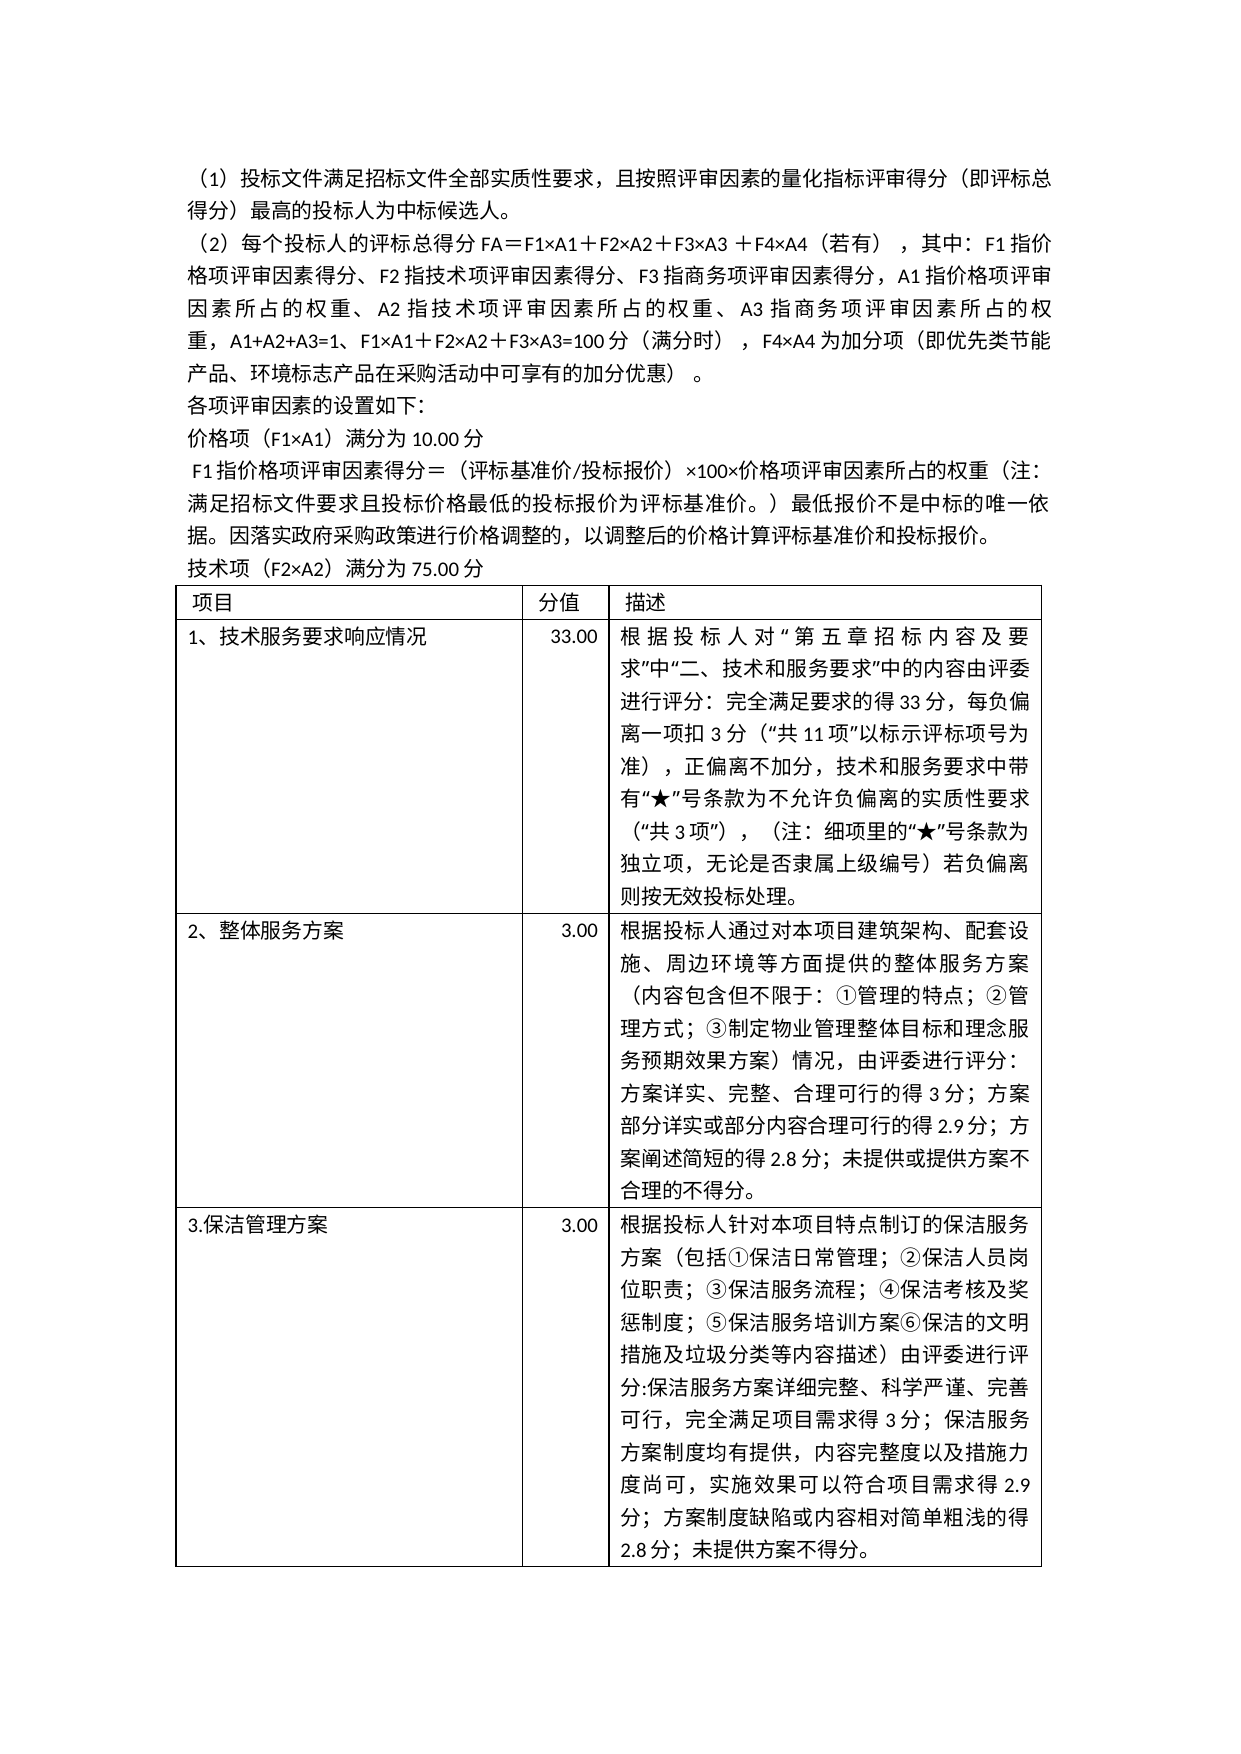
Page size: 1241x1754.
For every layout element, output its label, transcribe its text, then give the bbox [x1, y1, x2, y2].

text 技术项（F2×A2）满分为75.00分 [187, 552, 1053, 584]
text （1）投标文件满足招标文件全部实质性要求，且按照评审因素的量化指标评审得分（即评标总得分）最高的投标人为中标候选人。 [187, 162, 1053, 227]
table_cell 3.00 [523, 1208, 608, 1566]
table_cell 3.00 [523, 914, 608, 1207]
table_cell 根据投标人针对本项目特点制订的保洁服务方案（包括①保洁日常管理；②保洁人员岗位职责；③保洁服务流程；④保洁考核及奖惩制度；⑤保洁服务培训方案⑥保洁的文明措施及垃圾分类等内容描述）由评委进行评分:保洁服务方案详细完整、科学严谨、完善可行，完全满足项目需求得3分；保洁服务方案制度均有提供，内容完整度以及措施力度尚可，实施效果可以符合项目需求得2.9分；方案制度缺陷或内容相对简单粗浅的得2.8分；未提供方案不得分。 [610, 1208, 1041, 1566]
text F1指价格项评审因素得分＝（评标基准价/投标报价）×100×价格项评审因素所占的权重（注：满足招标文件要求且投标价格最低的投标报价为评标基准价。）最低报价不是中标的唯一依据。因落实政府采购政策进行价格调整的，以调整后的价格计算评标基准价和投标报价。 [187, 454, 1053, 552]
table_cell 根据投标人对“第五章招标内容及要求”中“二、技术和服务要求”中的内容由评委进行评分：完全满足要求的得33分，每负偏离一项扣3分（“共11项”以标示评标项号为准），正偏离不加分，技术和服务要求中带有“★”号条款为不允许负偏离的实质性要求（“共3项”），（注：细项里的“★”号条款为独立项，无论是否隶属上级编号）若负偏离则按无效投标处理。 [610, 620, 1041, 913]
text 价格项（F1×A1）满分为10.00分 [187, 422, 1053, 454]
table_cell 2、整体服务方案 [177, 914, 522, 1207]
table_cell 根据投标人通过对本项目建筑架构、配套设施、周边环境等方面提供的整体服务方案（内容包含但不限于：①管理的特点；②管理方式；③制定物业管理整体目标和理念服务预期效果方案）情况，由评委进行评分：方案详实、完整、合理可行的得3分；方案部分详实或部分内容合理可行的得2.9分；方案阐述简短的得2.8分；未提供或提供方案不合理的不得分。 [610, 914, 1041, 1207]
text 各项评审因素的设置如下： [187, 389, 1053, 422]
table_header 描述 [610, 586, 1041, 618]
text （2）每个投标人的评标总得分FA＝F1×A1＋F2×A2＋F3×A3 ＋F4×A4（若有） ，其中：F1指价格项评审因素得分、F2指技术项评审因素得分、F3指商务项评审因素得分，A1指价格项评审因素所占的权重、A2指技术项评审因素所占的权重、A3指商务项评审因素所占的权重，A1+A2+A3=1、F1×A1＋F2×A2＋F3×A3=100分（满分时） ，F4×A4为加分项（即优先类节能产品、环境标志产品在采购活动中可享有的加分优惠） 。 [187, 227, 1053, 389]
table_header 分值 [523, 586, 608, 618]
table_cell 1、技术服务要求响应情况 [177, 620, 522, 913]
table_cell 3.保洁管理方案 [177, 1208, 522, 1566]
table_header 项目 [177, 586, 522, 618]
table_cell 33.00 [523, 620, 608, 913]
